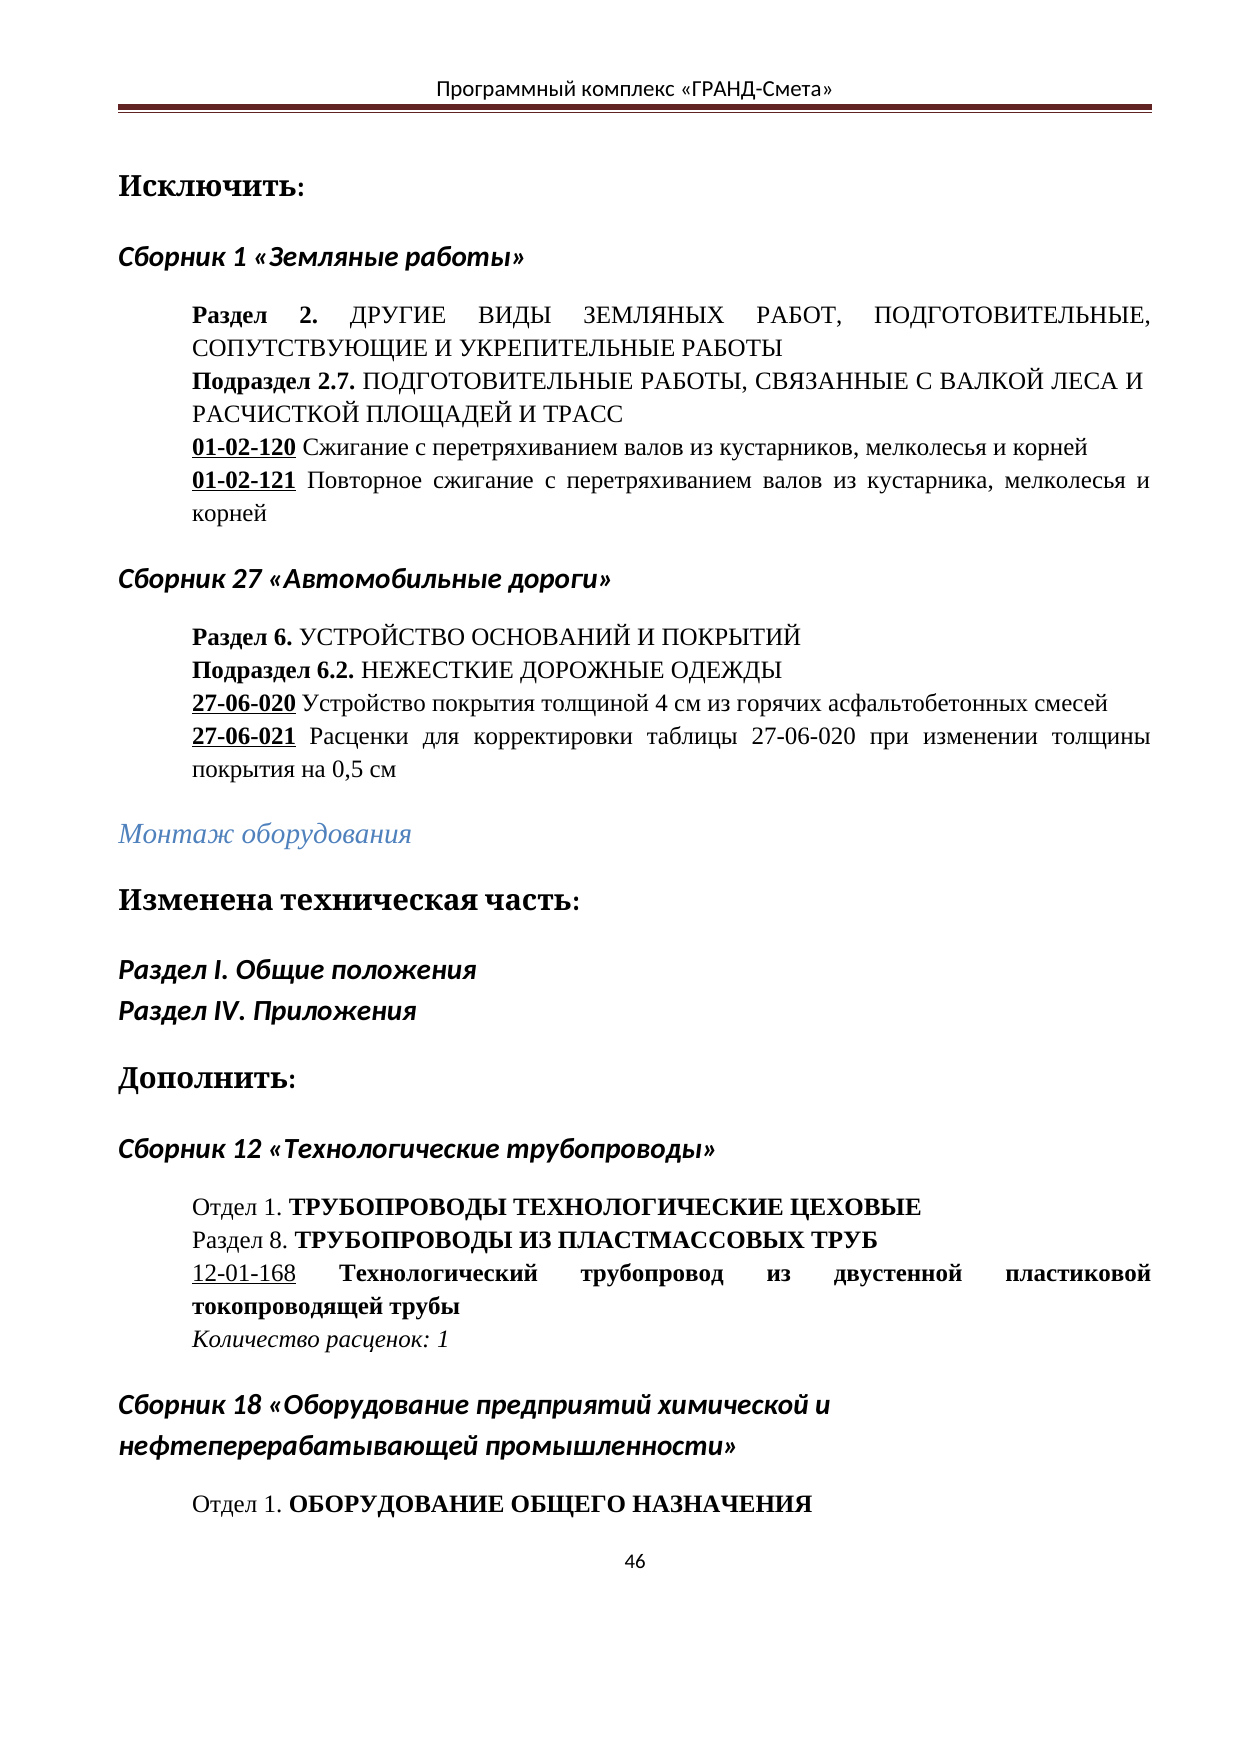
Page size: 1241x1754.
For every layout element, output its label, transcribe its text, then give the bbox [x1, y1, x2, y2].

subtitle Исключить: [118, 170, 1152, 204]
text 12-01-168 Технологический трубопровод из двустенной пластиковой токопроводящей трубы [192, 1258, 1152, 1320]
subtitle Изменена техническая часть: [118, 884, 1152, 917]
subtitle Сборник 27 «Автомобильные дороги» [118, 560, 1152, 596]
text Раздел 6. УСТРОЙСТВО ОСНОВАНИЙ И ПОКРЫТИЙ [192, 622, 1152, 651]
text 27-06-020 Устройство покрытия толщиной 4 см из горячих асфальтобетонных смесей [192, 688, 1152, 717]
text Раздел 2. ДРУГИЕ ВИДЫ ЗЕМЛЯНЫХ РАБОТ, ПОДГОТОВИТЕЛЬНЫЕ, СОПУТСТВУЮЩИЕ И УКРЕПИТЕЛЬНЫЕ РАБОТЫ [192, 300, 1152, 361]
text Подраздел 6.2. НЕЖЕСТКИЕ ДОРОЖНЫЕ ОДЕЖДЫ [192, 655, 1152, 683]
text Отдел 1. ОБОРУДОВАНИЕ ОБЩЕГО НАЗНАЧЕНИЯ [192, 1489, 1152, 1518]
text Подраздел 2.7. ПОДГОТОВИТЕЛЬНЫЕ РАБОТЫ, СВЯЗАННЫЕ С ВАЛКОЙ ЛЕСА И РАСЧИСТКОЙ ПЛОЩАДЕЙ И ТРАСС [118, 366, 1152, 427]
text Количество расценок: 1 [192, 1324, 1152, 1353]
subtitle Дополнить: [118, 1062, 1152, 1096]
text 27-06-021 Расценки для корректировки таблицы 27-06-020 при изменении толщины покрытия на 0,5 см [192, 721, 1152, 783]
subtitle Раздел IV. Приложения [118, 992, 1152, 1028]
subtitle Монтаж оборудования [118, 816, 1152, 849]
text Раздел 8. ТРУБОПРОВОДЫ ИЗ ПЛАСТМАССОВЫХ ТРУБ [192, 1225, 1152, 1254]
text 01-02-121 Повторное сжигание с перетряхиванием валов из кустарника, мелколесья и корней [192, 465, 1152, 527]
text 01-02-120 Сжигание с перетряхиванием валов из кустарников, мелколесья и корней [192, 432, 1152, 461]
subtitle Раздел I. Общие положения [118, 951, 1152, 987]
subtitle Сборник 18 «Оборудование предприятий химической и нефтеперерабатывающей промышленности» [118, 1386, 1152, 1463]
subtitle Сборник 1 «Земляные работы» [118, 238, 1152, 273]
text Отдел 1. ТРУБОПРОВОДЫ ТЕХНОЛОГИЧЕСКИЕ ЦЕХОВЫЕ [192, 1192, 1152, 1221]
subtitle Сборник 12 «Технологические трубопроводы» [118, 1130, 1152, 1166]
